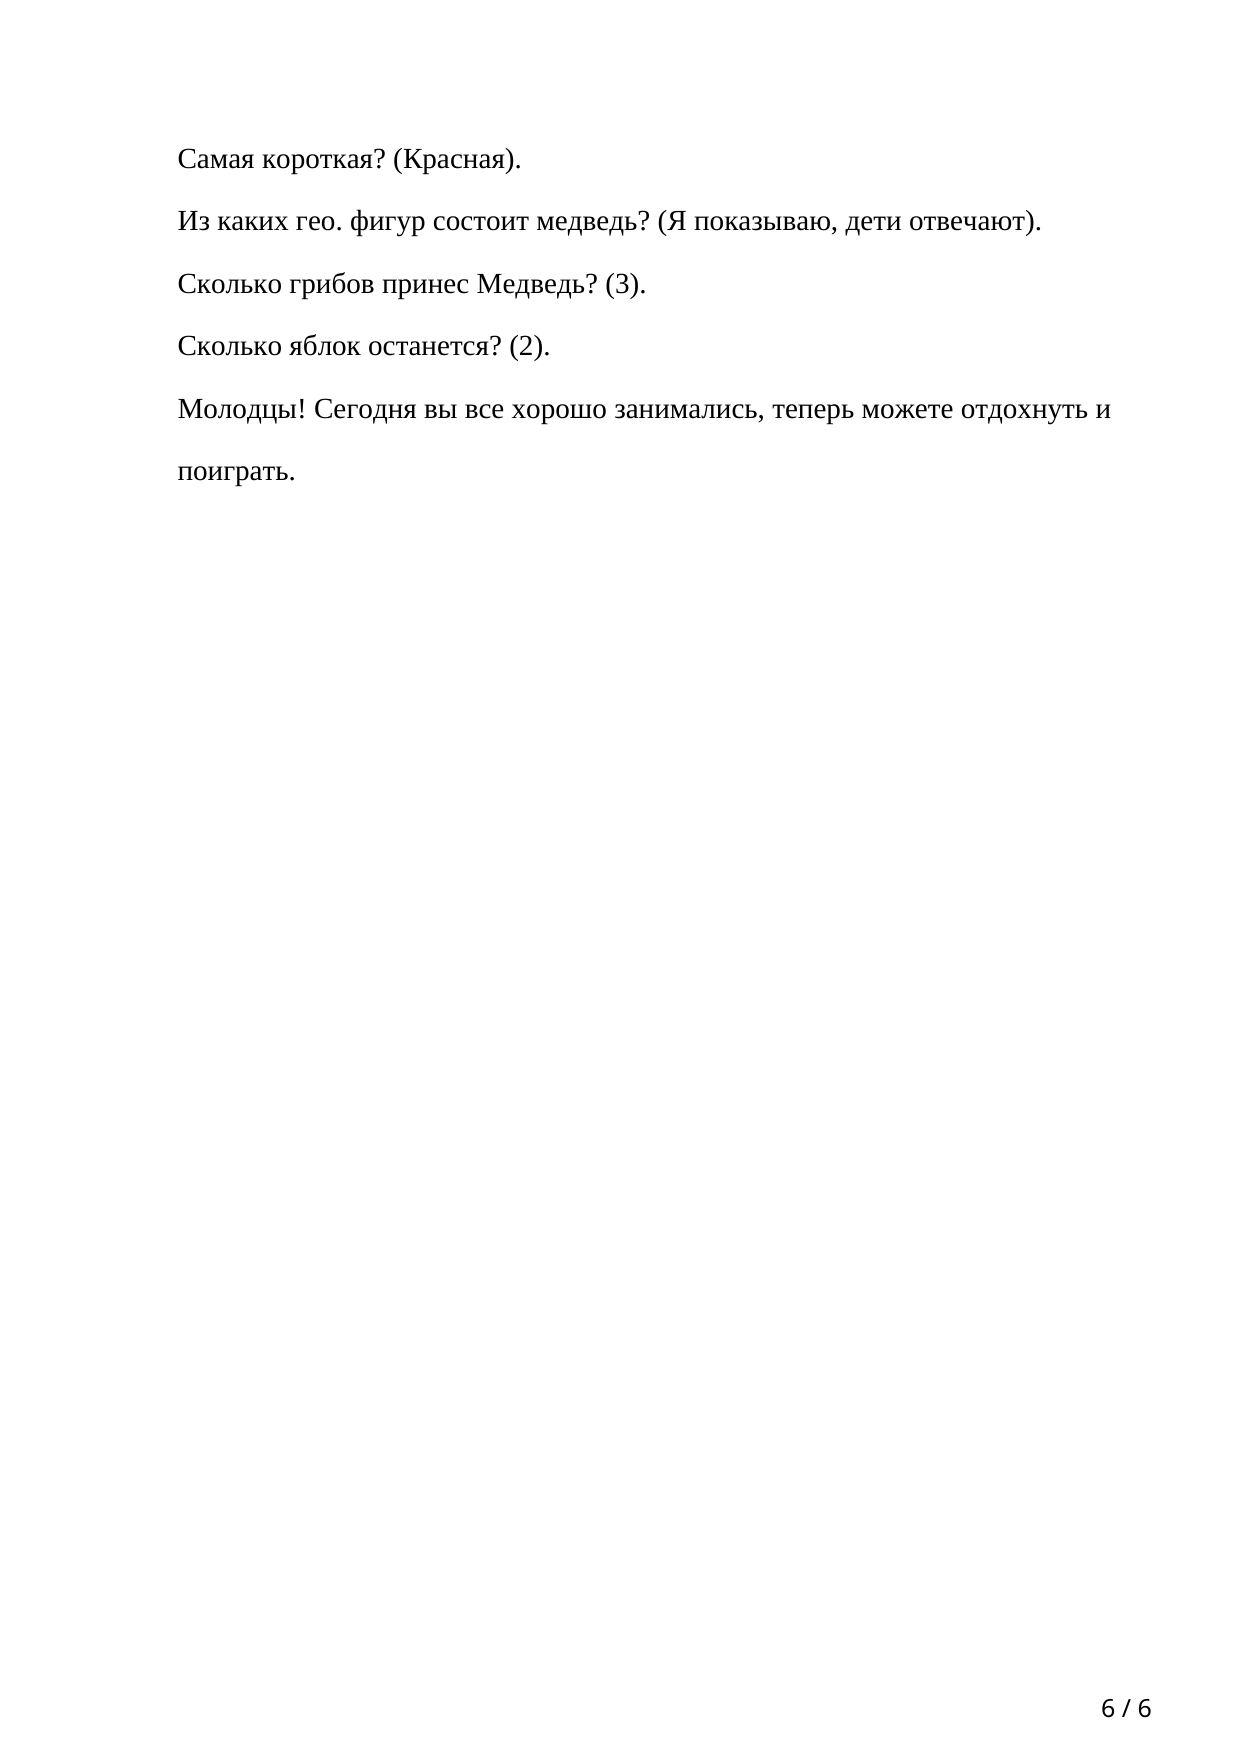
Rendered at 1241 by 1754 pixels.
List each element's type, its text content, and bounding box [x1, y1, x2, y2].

text Сколько яблок останется? (2). [177, 306, 1152, 368]
text Сколько грибов принес Медведь? (3). [177, 243, 1152, 306]
text Молодцы! Сегодня вы все хорошо занимались, теперь можете отдохнуть и поиграть. [177, 368, 1152, 493]
text Из каких гео. фигур состоит медведь? (Я показываю, дети отвечают). [177, 181, 1152, 243]
text Самая короткая? (Красная). [177, 118, 1152, 181]
